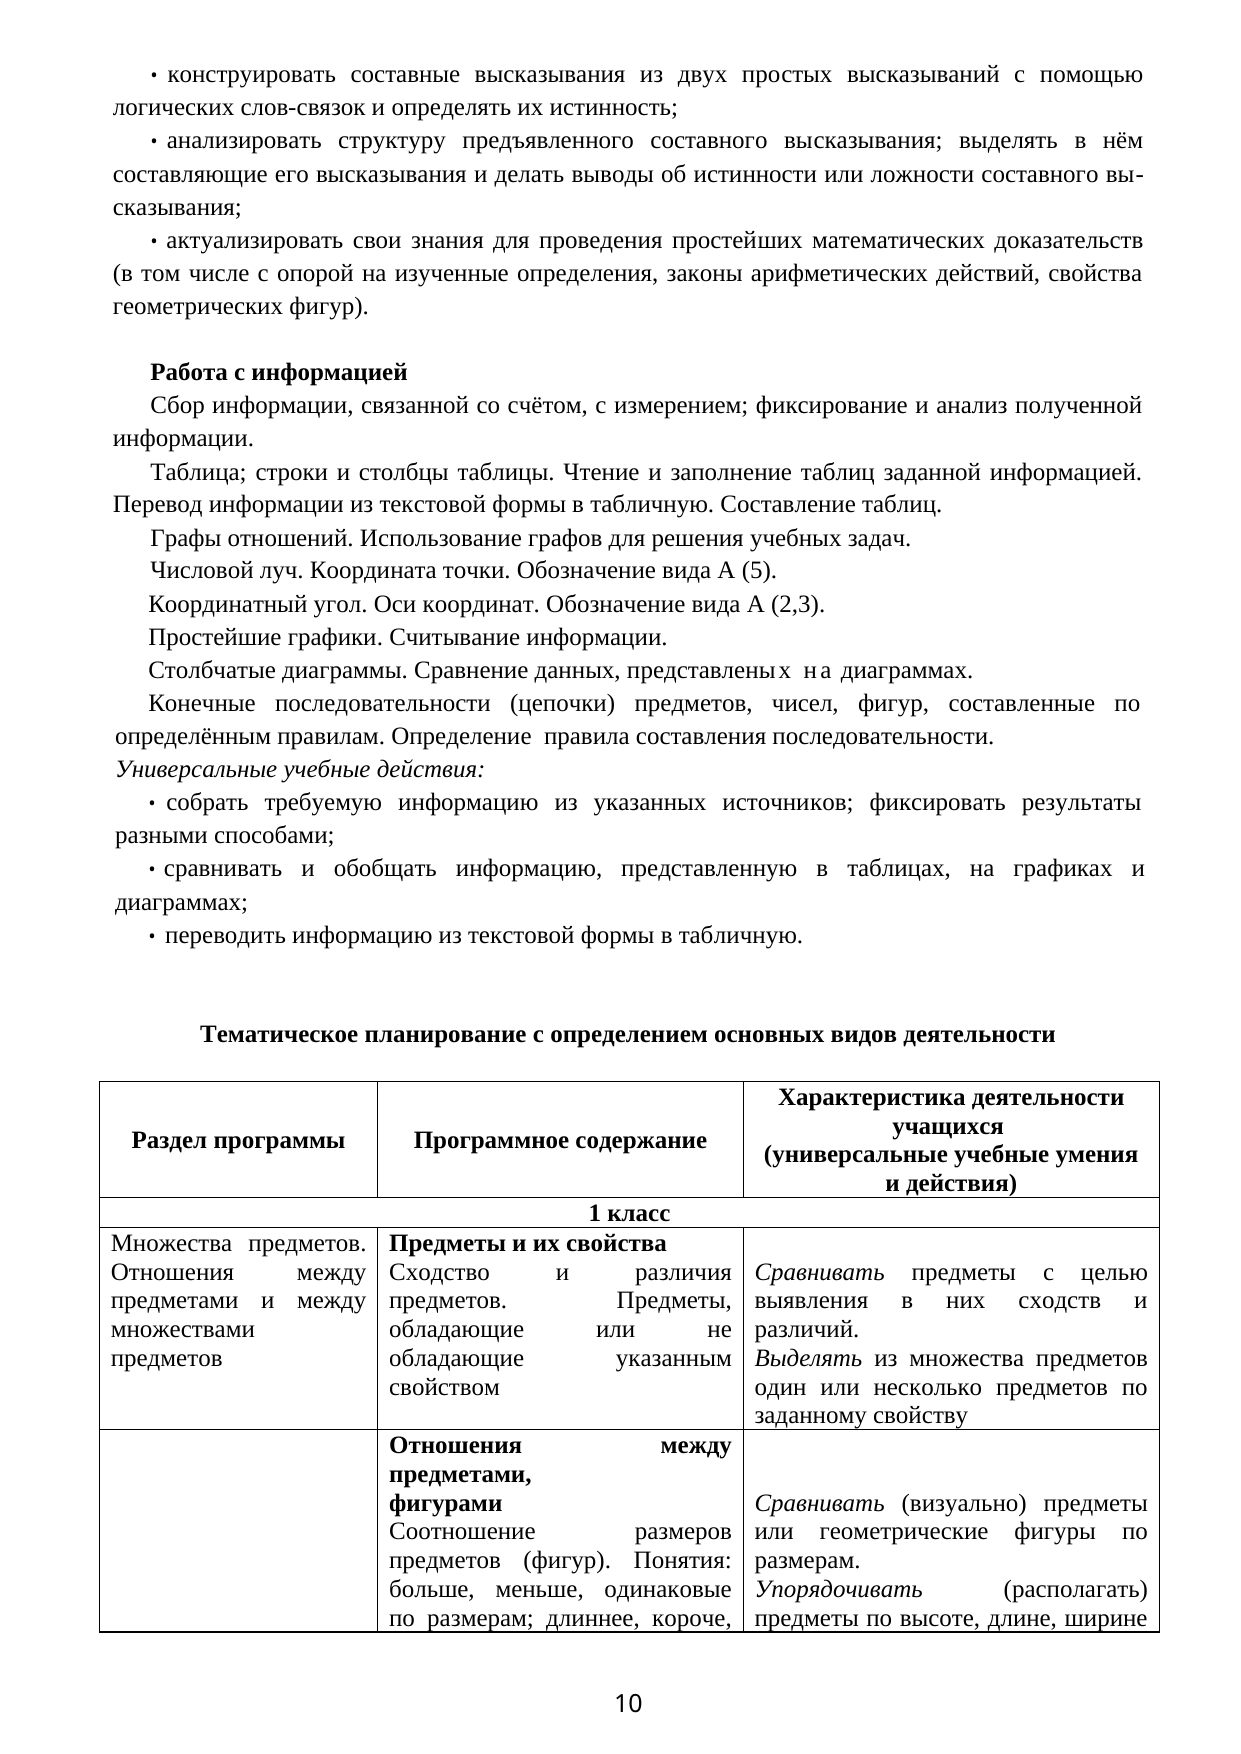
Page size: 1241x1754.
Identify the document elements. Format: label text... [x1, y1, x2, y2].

table_header Раздел программы [100, 1082, 377, 1197]
table_cell 1 класс [100, 1198, 1159, 1227]
text Координатный угол. Оси координат. Обозначение вида А (2,3). [115, 589, 1141, 617]
text Числовой луч. Координата точки. Обозначение вида А (5). [113, 556, 1146, 584]
table_header Программное содержание [378, 1082, 743, 1197]
text Таблица; строки и столбцы таблицы. Чтение и заполнение таблиц заданной информацией. Перевод информации из текстовой формы в табличную. Составление таблиц. [113, 457, 1143, 518]
text Работа с информацией [113, 357, 1146, 386]
text Графы отношений. Использование графов для решения учебных задач. [113, 523, 1143, 551]
list переводить информацию из текстовой формы в табличную. [115, 920, 1141, 949]
table_cell Множества предметов. Отношения между предметами и между множествами предметов [100, 1228, 377, 1429]
text Конечные последовательности (цепочки) предметов, чисел, фигур, составленные по определённым правилам. Определение правила составления последовательности. [115, 688, 1141, 749]
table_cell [744, 1430, 1159, 1631]
table_header Характеристика деятельности учащихся (универсальные учебные умения и действия) [744, 1082, 1159, 1197]
list конструировать составные высказывания из двух простых высказываний с помощью логических слов-связок и определять их истинность; [113, 59, 1143, 121]
table_cell Предметы и их свойства Сходство и различия предметов. Предметы, обладающие или не обладающие указанным свойством [378, 1228, 743, 1429]
table_cell Сравнивать предметы с целью выявления в них сходств и различий. Выделять из множества предметов один или несколько предметов по заданному свойству [744, 1228, 1159, 1429]
text Тематическое планирование с определением основных видов деятельности [111, 1019, 1146, 1048]
text Универсальные учебные действия: [115, 754, 1146, 782]
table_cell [378, 1430, 743, 1631]
text Сбор информации, связанной со счётом, с измерением; фиксирование и анализ полученной информации. [113, 391, 1143, 452]
text Столбчатые диаграммы. Сравнение данных, представленых на диаграммах. [115, 655, 1141, 683]
list собрать требуемую информацию из указанных источников; фиксировать результаты разными способами; [115, 787, 1141, 849]
text Простейшие графики. Считывание информации. [115, 622, 1141, 650]
list сравнивать и обобщать информацию, представленную в таблицах, на графиках и диаграммах; [115, 853, 1146, 915]
list анализировать структуру предъявленного составного высказывания; выделять в нём составляющие его высказывания и делать выводы об истинности или ложности составного высказывания; [113, 126, 1143, 221]
table_cell [100, 1430, 377, 1631]
list актуализировать свои знания для проведения простейших математических доказательств (в том числе с опорой на изученные определения, законы арифметических действий, свойства геометрических фигур). [113, 225, 1143, 320]
